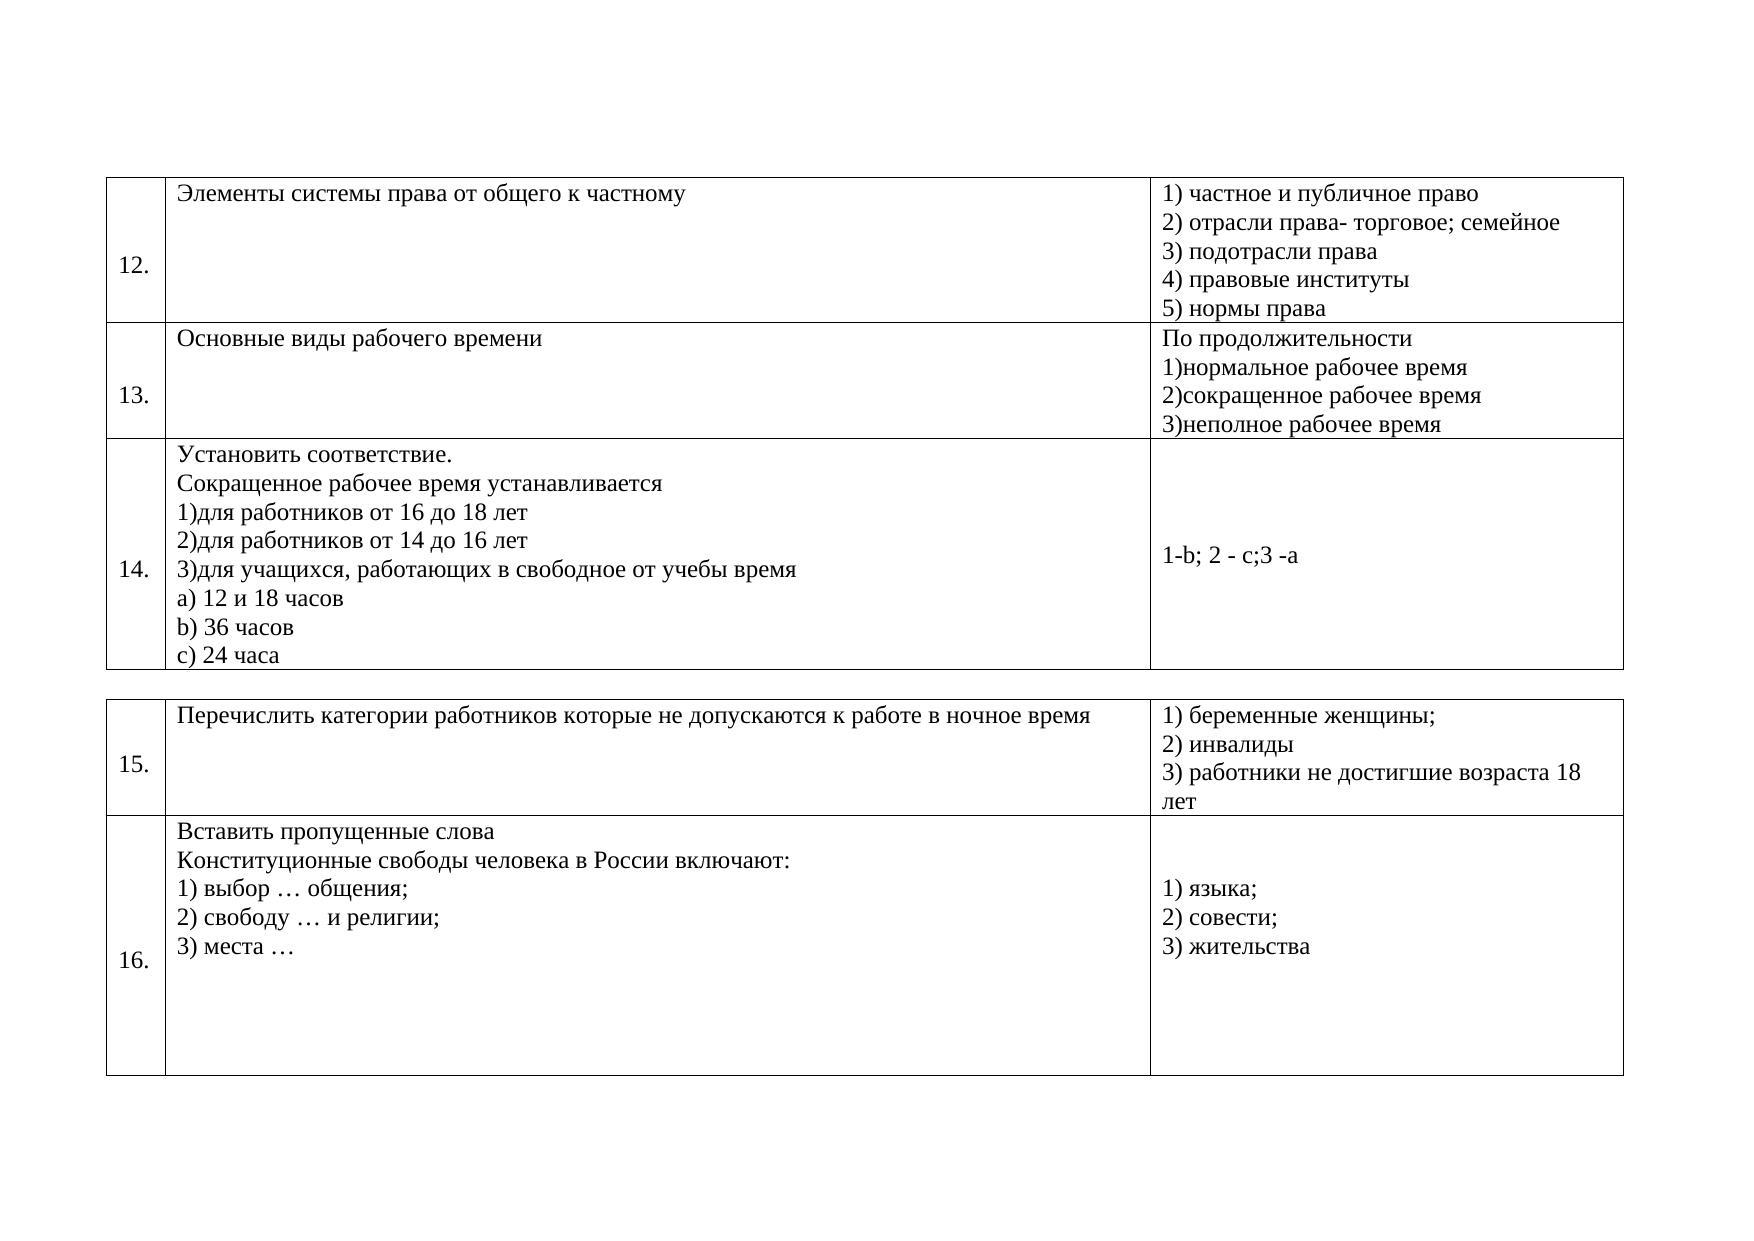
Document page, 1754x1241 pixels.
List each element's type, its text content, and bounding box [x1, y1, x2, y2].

table_cell Основные виды рабочего времени [166, 323, 1150, 438]
table_cell 14. [107, 439, 165, 669]
table_cell 12. [107, 178, 165, 322]
table_cell 1-b; 2 - c;3 -a [1151, 439, 1623, 669]
table_cell 13. [107, 323, 165, 438]
table_cell 16. [107, 816, 165, 1075]
table_cell 1) языка; 2) совести; 3) жительства [1151, 816, 1623, 1075]
table_cell По продолжительности 1)нормальное рабочее время 2)сокращенное рабочее время 3)неполное рабочее время [1151, 323, 1623, 438]
table_cell 1) частное и публичное право 2) отрасли права- торговое; семейное 3) подотрасли права 4) правовые институты 5) нормы права [1151, 178, 1623, 322]
table_header 15. [107, 700, 165, 815]
table_header 1) беременные женщины; 2) инвалиды 3) работники не достигшие возраста 18 лет [1151, 700, 1623, 815]
table_cell Установить соответствие. Сокращенное рабочее время устанавливается 1)для работников от 16 до 18 лет 2)для работников от 14 до 16 лет 3)для учащихся, работающих в свободное от учебы время a) 12 и 18 часов b) 36 часов c) 24 часа [166, 439, 1150, 669]
table_cell Вставить пропущенные слова Конституционные свободы человека в России включают: 1) выбор … общения; 2) свободу … и религии; 3) места … [166, 816, 1150, 1075]
table_cell Элементы системы права от общего к частному [166, 178, 1150, 322]
table_header Перечислить категории работников которые не допускаются к работе в ночное время [166, 700, 1150, 815]
